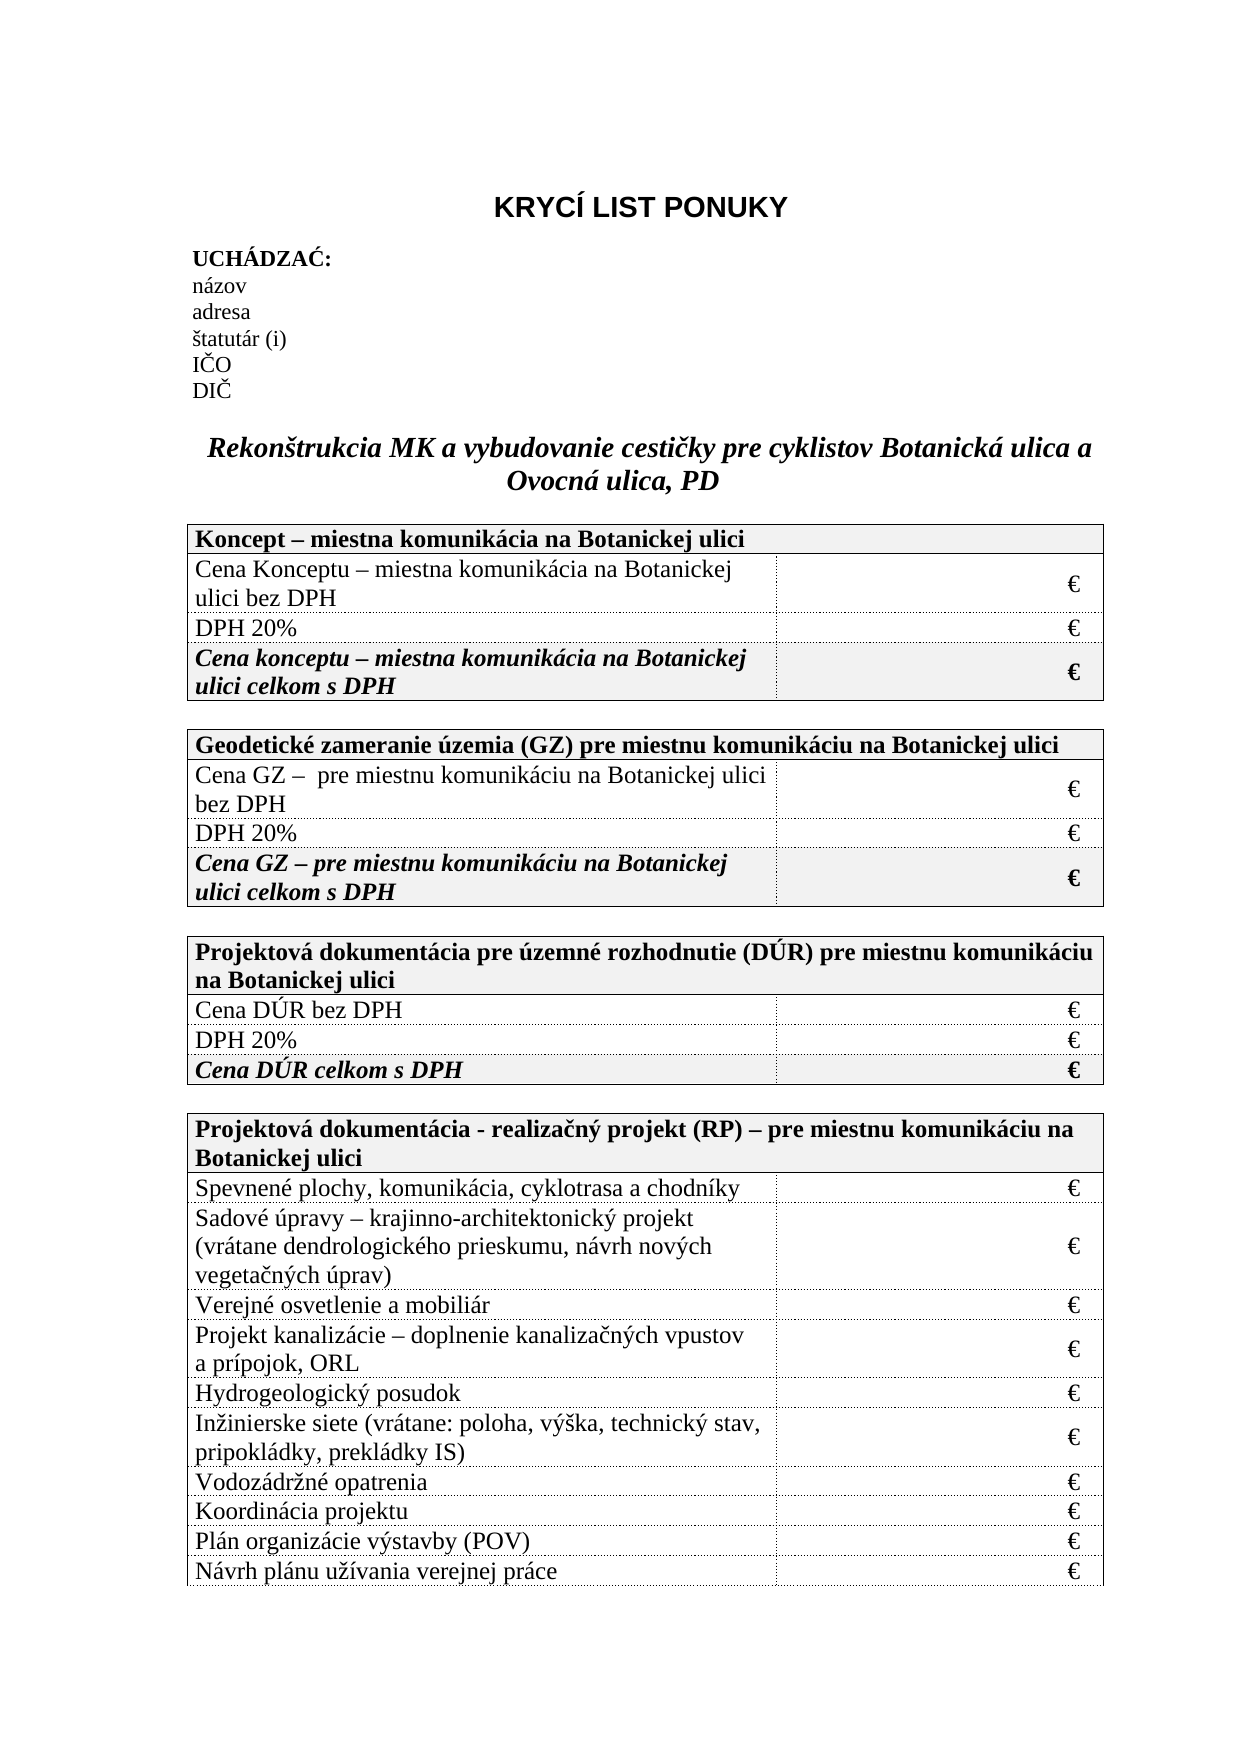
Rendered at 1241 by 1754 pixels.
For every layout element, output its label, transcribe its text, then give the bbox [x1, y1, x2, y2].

table_cell € [1044, 554, 1103, 612]
table_cell [776, 554, 1044, 612]
table_cell Koordinácia projektu [188, 1495, 776, 1525]
table_cell [776, 1054, 1044, 1083]
table_cell [776, 1525, 1044, 1555]
table_cell [776, 612, 1044, 642]
table_cell € [1044, 847, 1103, 906]
table_cell € [1044, 642, 1103, 700]
text adresa [192, 298, 1092, 324]
text Rekonštrukcia MK a vybudovanie cestičky pre cyklistov Botanická ulica a Ovocná ulica, PD [118, 430, 1107, 497]
table_cell [776, 760, 1044, 817]
table_cell DPH 20% [188, 1024, 776, 1054]
table_header Koncept – miestna komunikácia na Botanickej ulici [188, 525, 1103, 553]
table_cell [776, 1173, 1044, 1202]
table_cell € [1044, 1202, 1103, 1289]
table_cell € [1044, 818, 1103, 847]
table_cell Plán organizácie výstavby (POV) [188, 1525, 776, 1555]
table_cell [776, 1319, 1044, 1377]
table_cell Cena GZ – pre miestnu komunikáciu na Botanickej ulici bez DPH [188, 760, 776, 817]
table_cell DPH 20% [188, 818, 776, 847]
table_header Projektová dokumentácia - realizačný projekt (RP) – pre miestnu komunikáciu na Botanickej ulici [188, 1114, 1103, 1172]
table_cell [776, 642, 1044, 700]
table_cell € [1044, 1173, 1103, 1202]
table_cell [776, 1377, 1044, 1407]
table_cell [776, 1495, 1044, 1525]
text názov [192, 272, 1092, 298]
table_cell [776, 1289, 1044, 1319]
table_cell € [1044, 1377, 1103, 1407]
table_cell Návrh plánu užívania verejnej práce [188, 1555, 776, 1585]
table_cell [776, 1024, 1044, 1054]
table_cell Inžinierske siete (vrátane: poloha, výška, technický stav, pripokládky, prekládky IS) [188, 1407, 776, 1466]
table_cell € [1044, 1054, 1103, 1083]
table_cell [776, 1202, 1044, 1289]
table_cell Cena DÚR bez DPH [188, 995, 776, 1024]
table_cell € [1044, 1319, 1103, 1377]
table_cell € [1044, 760, 1103, 817]
table_cell Sadové úpravy – krajinno-architektonický projekt (vrátane dendrologického prieskumu, návrh nových vegetačných úprav) [188, 1202, 776, 1289]
table_cell € [1044, 1289, 1103, 1319]
table_cell Vodozádržné opatrenia [188, 1466, 776, 1495]
text štatutár (i) [192, 324, 1092, 351]
table_cell € [1044, 995, 1103, 1024]
text DIČ [192, 377, 1092, 404]
table_cell DPH 20% [188, 612, 776, 642]
table_cell Cena GZ – pre miestnu komunikáciu na Botanickej ulici celkom s DPH [188, 847, 776, 906]
table_cell [776, 1555, 1044, 1585]
text IČO [192, 351, 1092, 377]
table_cell Verejné osvetlenie a mobiliár [188, 1289, 776, 1319]
table_cell Spevnené plochy, komunikácia, cyklotrasa a chodníky [188, 1173, 776, 1202]
table_cell € [1044, 1407, 1103, 1466]
table_cell € [1044, 612, 1103, 642]
subtitle KRYCÍ LIST PONUKY [174, 190, 1107, 224]
table_cell Cena Konceptu – miestna komunikácia na Botanickej ulici bez DPH [188, 554, 776, 612]
table_header Projektová dokumentácia pre územné rozhodnutie (DÚR) pre miestnu komunikáciu na Botanickej ulici [188, 937, 1103, 994]
text UCHÁDZAĆ: [192, 246, 1092, 272]
table_cell € [1044, 1466, 1103, 1495]
table_cell [776, 818, 1044, 847]
table_header Geodetické zameranie územia (GZ) pre miestnu komunikáciu na Botanickej ulici [188, 730, 1103, 759]
table_cell [776, 1466, 1044, 1495]
table_cell Cena konceptu – miestna komunikácia na Botanickej ulici celkom s DPH [188, 642, 776, 700]
table_cell [776, 1407, 1044, 1466]
table_cell Projekt kanalizácie – doplnenie kanalizačných vpustov a prípojok, ORL [188, 1319, 776, 1377]
table_cell € [1044, 1555, 1103, 1585]
table_cell Cena DÚR celkom s DPH [188, 1054, 776, 1083]
table_cell € [1044, 1495, 1103, 1525]
table_cell Hydrogeologický posudok [188, 1377, 776, 1407]
table_cell [776, 995, 1044, 1024]
table_cell [776, 847, 1044, 906]
table_cell € [1044, 1525, 1103, 1555]
table_cell € [1044, 1024, 1103, 1054]
